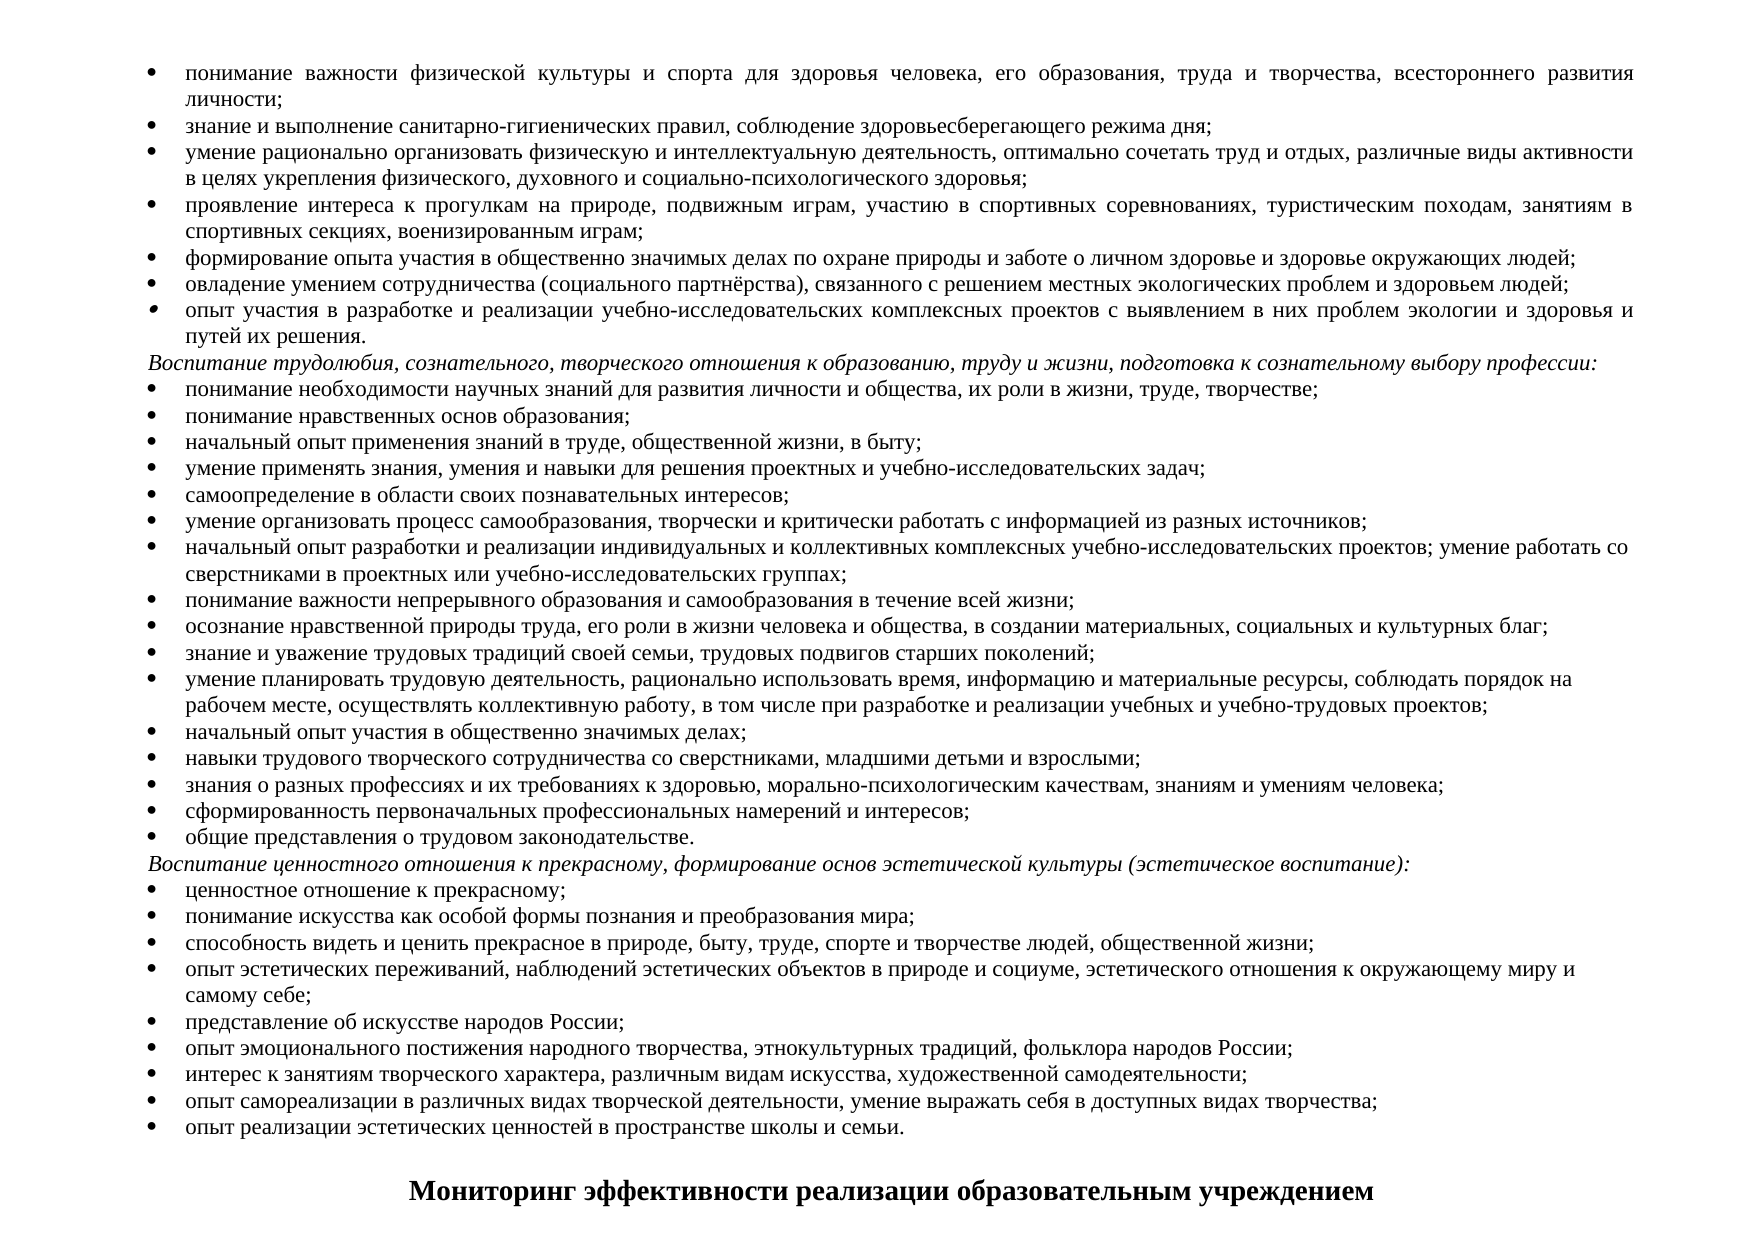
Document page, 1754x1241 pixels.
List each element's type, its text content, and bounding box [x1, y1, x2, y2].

list проявление интереса к прогулкам на природе, подвижным играм, участию в спортивных соревнованиях, туристическим походам, занятиям в спортивных секциях, военизированным играм; [148, 191, 1636, 243]
list начальный опыт участия в общественно значимых делах; [148, 718, 1636, 744]
list осознание нравственной природы труда, его роли в жизни человека и общества, в создании материальных, социальных и культурных благ; [148, 612, 1636, 639]
list самоопределение в области своих познавательных интересов; [148, 481, 1636, 507]
list понимание нравственных основ образования; [148, 402, 1636, 428]
list умение рационально организовать физическую и интеллектуальную деятельность, оптимально сочетать труд и отдых, различные виды активности в целях укрепления физического, духовного и социально-психологического здоровья; [148, 138, 1636, 191]
text Мониторинг эффективности реализации образовательным учреждением [148, 1173, 1636, 1207]
list сформированность первоначальных профессиональных намерений и интересов; [148, 797, 1636, 823]
list понимание необходимости научных знаний для развития личности и общества, их роли в жизни, труде, творчестве; [148, 375, 1636, 402]
list интерес к занятиям творческого характера, различным видам искусства, художественной самодеятельности; [148, 1061, 1636, 1087]
text Воспитание ценностного отношения к прекрасному, формирование основ эстетической культуры (эстетическое воспитание): [148, 850, 1636, 876]
list понимание важности физической культуры и спорта для здоровья человека, его образования, труда и творчества, всестороннего развития личности; [148, 59, 1636, 112]
list овладение умением сотрудничества (социального партнёрства), связанного с решением местных экологических проблем и здоровьем людей; [148, 270, 1636, 296]
list знания о разных профессиях и их требованиях к здоровью, морально-психологическим качествам, знаниям и умениям человека; [148, 771, 1636, 797]
text Воспитание трудолюбия, сознательного, творческого отношения к образованию, труду и жизни, подготовка к сознательному выбору профессии: [148, 349, 1636, 375]
list формирование опыта участия в общественно значимых делах по охране природы и заботе о личном здоровье и здоровье окружающих людей; [148, 243, 1636, 270]
list опыт реализации эстетических ценностей в пространстве школы и семьи. [148, 1113, 1636, 1139]
list начальный опыт применения знаний в труде, общественной жизни, в быту; [148, 428, 1636, 454]
list начальный опыт разработки и реализации индивидуальных и коллективных комплексных учебно-исследовательских проектов; умение работать со сверстниками в проектных или учебно-исследовательских группах; [148, 533, 1636, 586]
list знание и уважение трудовых традиций своей семьи, трудовых подвигов старших поколений; [148, 639, 1636, 665]
list понимание искусства как особой формы познания и преобразования мира; [148, 902, 1636, 929]
list умение планировать трудовую деятельность, рационально использовать время, информацию и материальные ресурсы, соблюдать порядок на рабочем месте, осуществлять коллективную работу, в том числе при разработке и реализации учебных и учебно-трудовых проектов; [148, 665, 1636, 718]
list опыт эстетических переживаний, наблюдений эстетических объектов в природе и социуме, эстетического отношения к окружающему миру и самому себе; [148, 955, 1636, 1008]
list опыт участия в разработке и реализации учебно-исследовательских комплексных проектов с выявлением в них проблем экологии и здоровья и путей их решения. [148, 296, 1636, 349]
list общие представления о трудовом законодательстве. [148, 823, 1636, 850]
list опыт эмоционального постижения народного творчества, этнокультурных традиций, фольклора народов России; [148, 1034, 1636, 1061]
list ценностное отношение к прекрасному; [148, 876, 1636, 902]
list способность видеть и ценить прекрасное в природе, быту, труде, спорте и творчестве людей, общественной жизни; [148, 929, 1636, 955]
list знание и выполнение санитарно-гигиенических правил, соблюдение здоровьесберегающего режима дня; [148, 112, 1636, 138]
list умение применять знания, умения и навыки для решения проектных и учебно-исследовательских задач; [148, 454, 1636, 481]
list навыки трудового творческого сотрудничества со сверстниками, младшими детьми и взрослыми; [148, 744, 1636, 771]
list умение организовать процесс самообразования, творчески и критически работать с информацией из разных источников; [148, 507, 1636, 533]
list опыт самореализации в различных видах творческой деятельности, умение выражать себя в доступных видах творчества; [148, 1087, 1636, 1113]
list понимание важности непрерывного образования и самообразования в течение всей жизни; [148, 586, 1636, 612]
list представление об искусстве народов России; [148, 1008, 1636, 1034]
